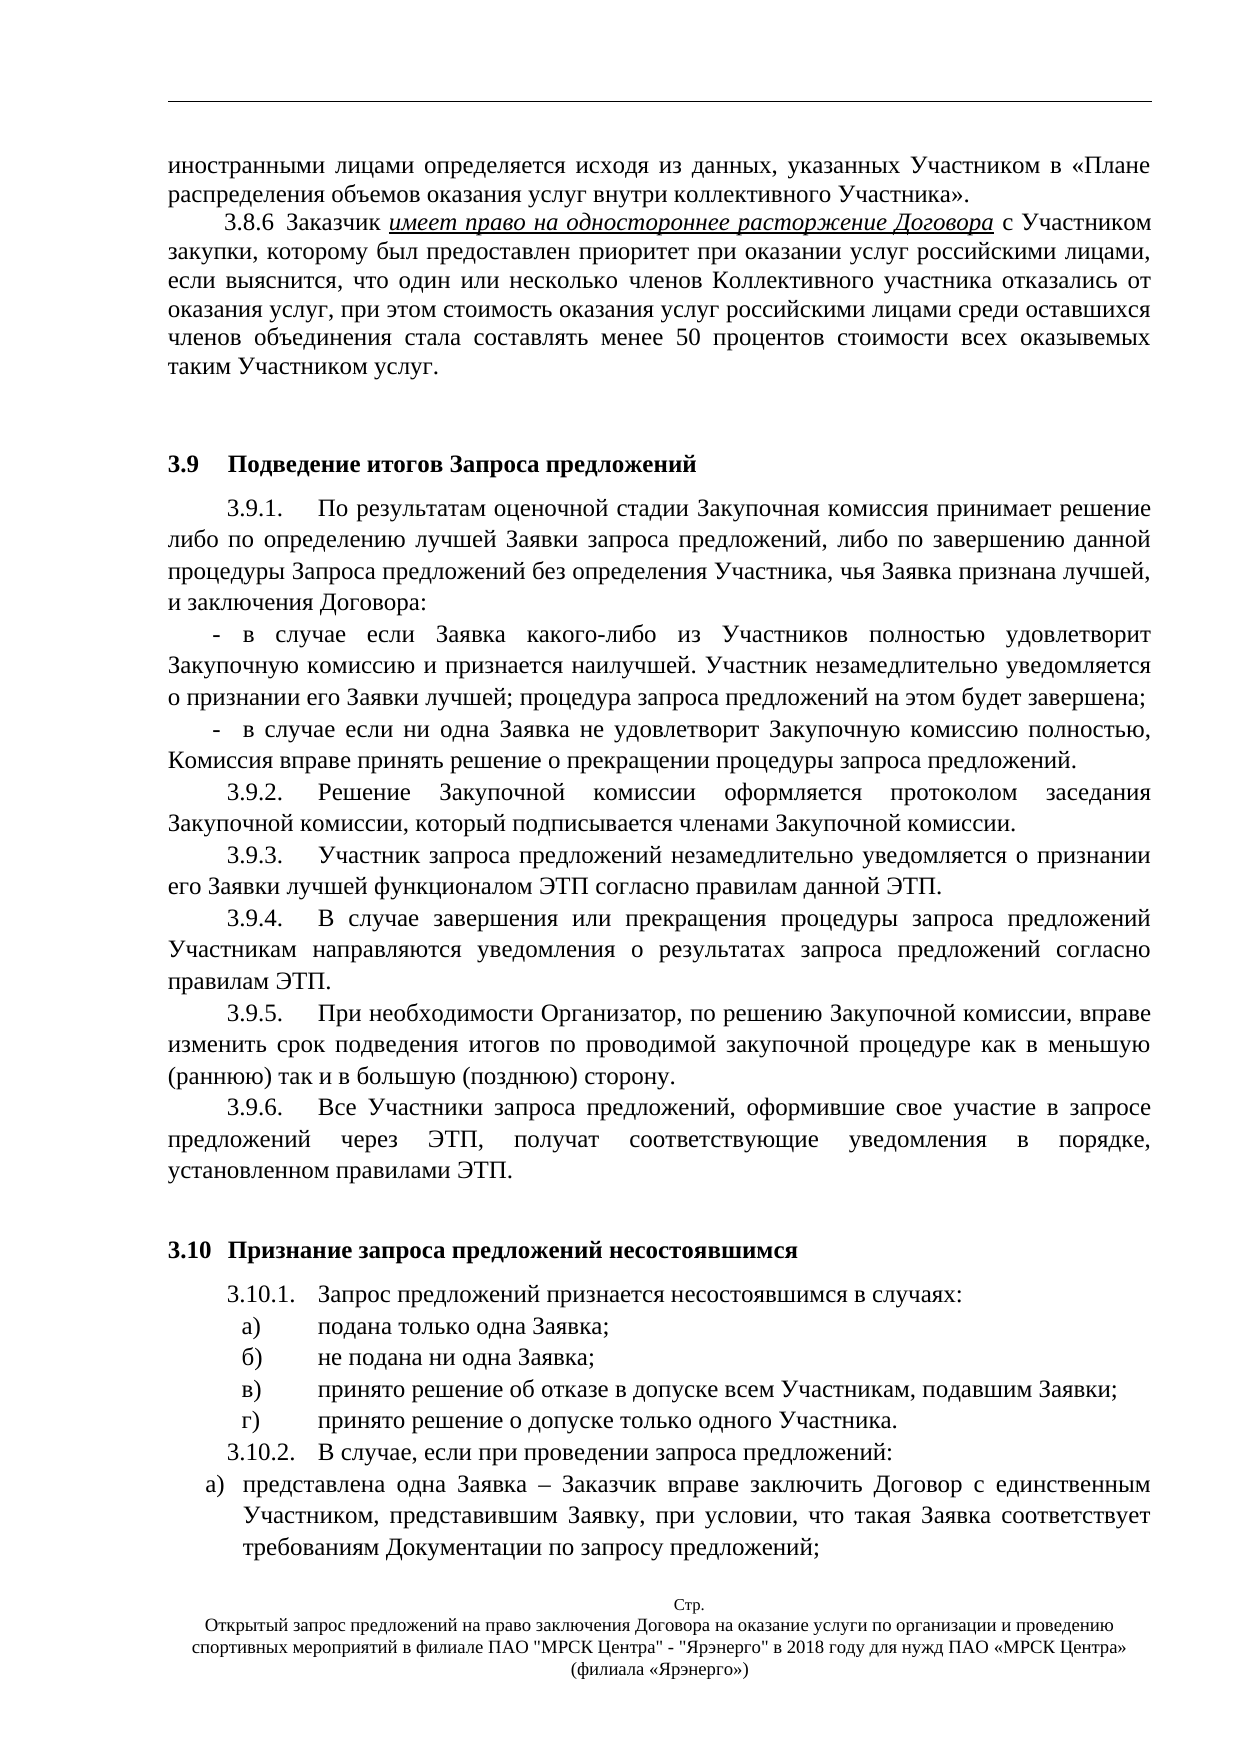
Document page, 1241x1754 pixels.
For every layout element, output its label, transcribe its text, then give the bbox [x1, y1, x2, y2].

list При необходимости Организатор, по решению Закупочной комиссии, вправе изменить срок подведения итогов по проводимой закупочной процедуре как в меньшую (раннюю) так и в большую (позднюю) сторону. [168, 998, 1152, 1089]
list Участник запроса предложений незамедлительно уведомляется о признании его Заявки лучшей функционалом ЭТП согласно правилам данной ЭТП. [168, 840, 1152, 900]
list принято решение о допуске только одного Участника. [168, 1406, 1152, 1434]
list В случае, если при проведении запроса предложений: [168, 1437, 1152, 1466]
list в случае если Заявка какого-либо из Участников полностью удовлетворит Закупочную комиссию и признается наилучшей. Участник незамедлительно уведомляется о признании его Заявки лучшей; процедура запроса предложений на этом будет завершена; [168, 619, 1152, 711]
subtitle Признание запроса предложений несостоявшимся [168, 1235, 1152, 1264]
list Заказчик имеет право на одностороннее расторжение Договора с Участником закупки, которому был предоставлен приоритет при оказании услуг российскими лицами, если выяснится, что один или несколько членов Коллективного участника отказались от оказания услуг, при этом стоимость оказания услуг российскими лицами среди оставшихся членов объединения стала составлять менее 50 процентов стоимости всех оказывемых таким Участником услуг. [168, 207, 1152, 380]
list в случае если ни одна Заявка не удовлетворит Закупочную комиссию полностью, Комиссия вправе принять решение о прекращении процедуры запроса предложений. [168, 714, 1152, 774]
list По результатам оценочной стадии Закупочная комиссия принимает решение либо по определению лучшей Заявки запроса предложений, либо по завершению данной процедуры Запроса предложений без определения Участника, чья Заявка признана лучшей, и заключения Договора: [168, 493, 1152, 616]
list не подана ни одна Заявка; [168, 1342, 1152, 1371]
list Решение Закупочной комиссии оформляется протоколом заседания Закупочной комиссии, который подписывается членами Закупочной комиссии. [168, 777, 1152, 837]
subtitle Подведение итогов Запроса предложений [168, 449, 1152, 477]
list Все Участники запроса предложений, оформившие свое участие в запросе предложений через ЭТП, получат соответствующие уведомления в порядке, установленном правилами ЭТП. [168, 1092, 1152, 1184]
list подана только одна Заявка; [168, 1311, 1152, 1340]
list представлена одна Заявка – Заказчик вправе заключить Договор с единственным Участником, представившим Заявку, при условии, что такая Заявка соответствует требованиям Документации по запросу предложений; [205, 1469, 1152, 1561]
list принято решение об отказе в допуске всем Участникам, подавшим Заявки; [168, 1374, 1152, 1403]
list В случае завершения или прекращения процедуры запроса предложений Участникам направляются уведомления о результатах запроса предложений согласно правилам ЭТП. [168, 903, 1152, 995]
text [168, 150, 1152, 207]
list Запрос предложений признается несостоявшимся в случаях: [168, 1279, 1152, 1308]
